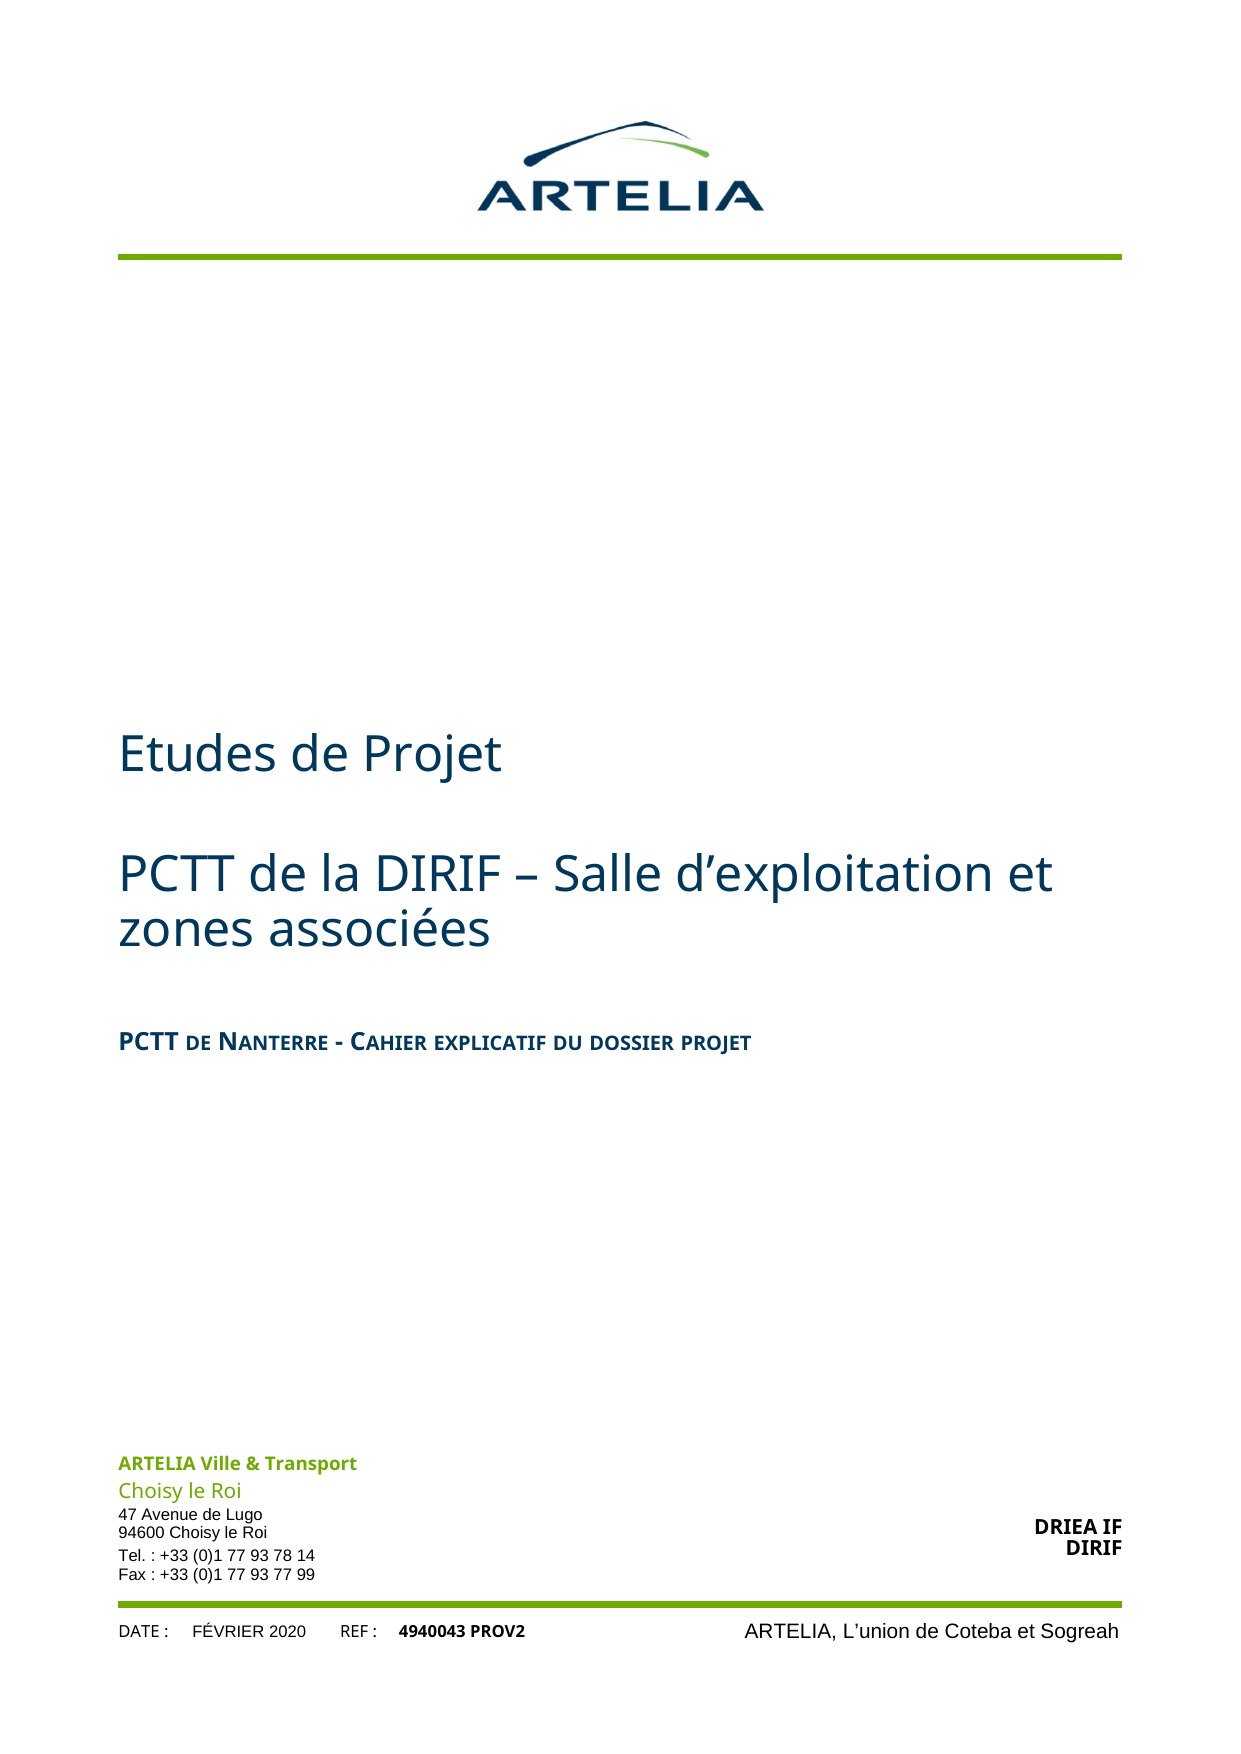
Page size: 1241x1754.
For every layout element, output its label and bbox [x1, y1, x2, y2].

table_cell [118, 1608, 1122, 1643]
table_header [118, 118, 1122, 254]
picture [474, 118, 767, 214]
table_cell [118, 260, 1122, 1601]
